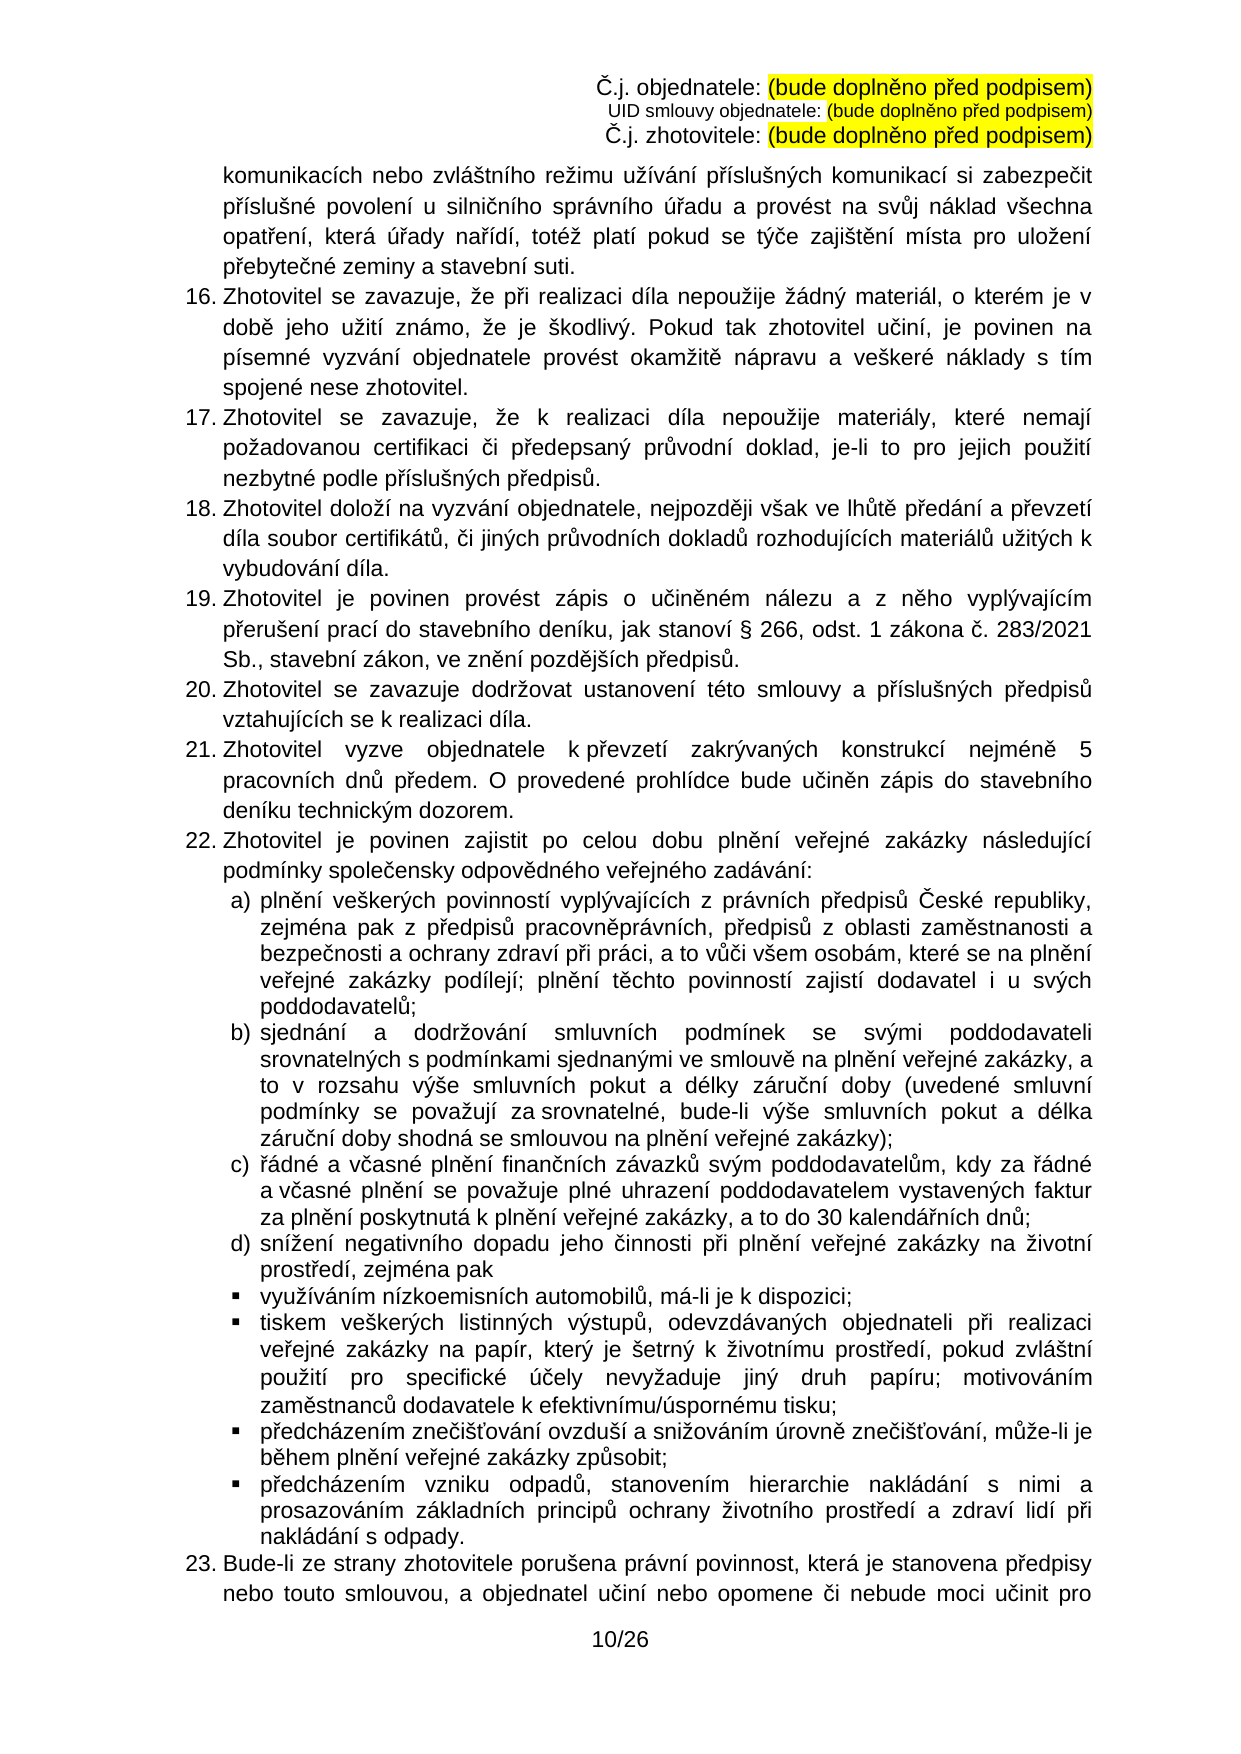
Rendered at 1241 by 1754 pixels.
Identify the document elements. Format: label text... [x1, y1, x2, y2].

list Zhotovitel je povinen zajistit po celou dobu plnění veřejné zakázky následující podmínky společensky odpovědného veřejného zadávání: [185, 827, 1093, 884]
list Zhotovitel je povinen provést zápis o učiněném nálezu a z něho vyplývajícím přerušení prací do stavebního deníku, jak stanoví § 266, odst. 1 zákona č. 283/2021 Sb., stavební zákon, ve znění pozdějších předpisů. [185, 585, 1093, 672]
list Zhotovitel se zavazuje, že k realizaci díla nepoužije materiály, které nemají požadovanou certifikaci či předepsaný průvodní doklad, je-li to pro jejich použití nezbytné podle příslušných předpisů. [185, 404, 1093, 491]
list tiskem veškerých listinných výstupů, odevzdávaných objednateli při realizaci veřejné zakázky na papír, který je šetrný k životnímu prostředí, pokud zvláštní použití pro specifické účely nevyžaduje jiný druh papíru; motivováním zaměstnanců dodavatele k efektivnímu/úspornému tisku; [230, 1309, 1093, 1418]
list snížení negativního dopadu jeho činnosti při plnění veřejné zakázky na životní prostředí, zejména pak [230, 1230, 1093, 1283]
list Zhotovitel vyzve objednatele k převzetí zakrývaných konstrukcí nejméně 5 pracovních dnů předem. O provedené prohlídce bude učiněn zápis do stavebního deníku technickým dozorem. [185, 736, 1093, 823]
list Zhotovitel se zavazuje dodržovat ustanovení této smlouvy a příslušných předpisů vztahujících se k realizaci díla. [185, 676, 1093, 733]
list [185, 162, 1093, 279]
list využíváním nízkoemisních automobilů, má-li je k dispozici; [230, 1283, 1093, 1309]
list řádné a včasné plnění finančních závazků svým poddodavatelům, kdy za řádné a včasné plnění se považuje plné uhrazení poddodavatelem vystavených faktur za plnění poskytnutá k plnění veřejné zakázky, a to do 30 kalendářních dnů; [230, 1151, 1093, 1230]
list předcházením vzniku odpadů, stanovením hierarchie nakládání s nimi a prosazováním základních principů ochrany životního prostředí a zdraví lidí při nakládání s odpady. [230, 1471, 1093, 1550]
list Zhotovitel se zavazuje, že při realizaci díla nepoužije žádný materiál, o kterém je v době jeho užití známo, že je škodlivý. Pokud tak zhotovitel učiní, je povinen na písemné vyzvání objednatele provést okamžitě nápravu a veškeré náklady s tím spojené nese zhotovitel. [185, 283, 1093, 400]
list Zhotovitel doloží na vyzvání objednatele, nejpozději však ve lhůtě předání a převzetí díla soubor certifikátů, či jiných průvodních dokladů rozhodujících materiálů užitých k vybudování díla. [185, 495, 1093, 582]
list plnění veškerých povinností vyplývajících z právních předpisů České republiky, zejména pak z předpisů pracovněprávních, předpisů z oblasti zaměstnanosti a bezpečnosti a ochrany zdraví při práci, a to vůči všem osobám, které se na plnění veřejné zakázky podílejí; plnění těchto povinností zajistí dodavatel i u svých poddodavatelů; [230, 887, 1093, 1019]
list sjednání a dodržování smluvních podmínek se svými poddodavateli srovnatelných s podmínkami sjednanými ve smlouvě na plnění veřejné zakázky, a to v rozsahu výše smluvních pokut a délky záruční doby (uvedené smluvní podmínky se považují za srovnatelné, bude-li výše smluvních pokut a délka záruční doby shodná se smlouvou na plnění veřejné zakázky); [230, 1019, 1093, 1151]
list předcházením znečišťování ovzduší a snižováním úrovně znečišťování, může-li je během plnění veřejné zakázky způsobit; [230, 1418, 1093, 1471]
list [185, 1550, 1093, 1606]
